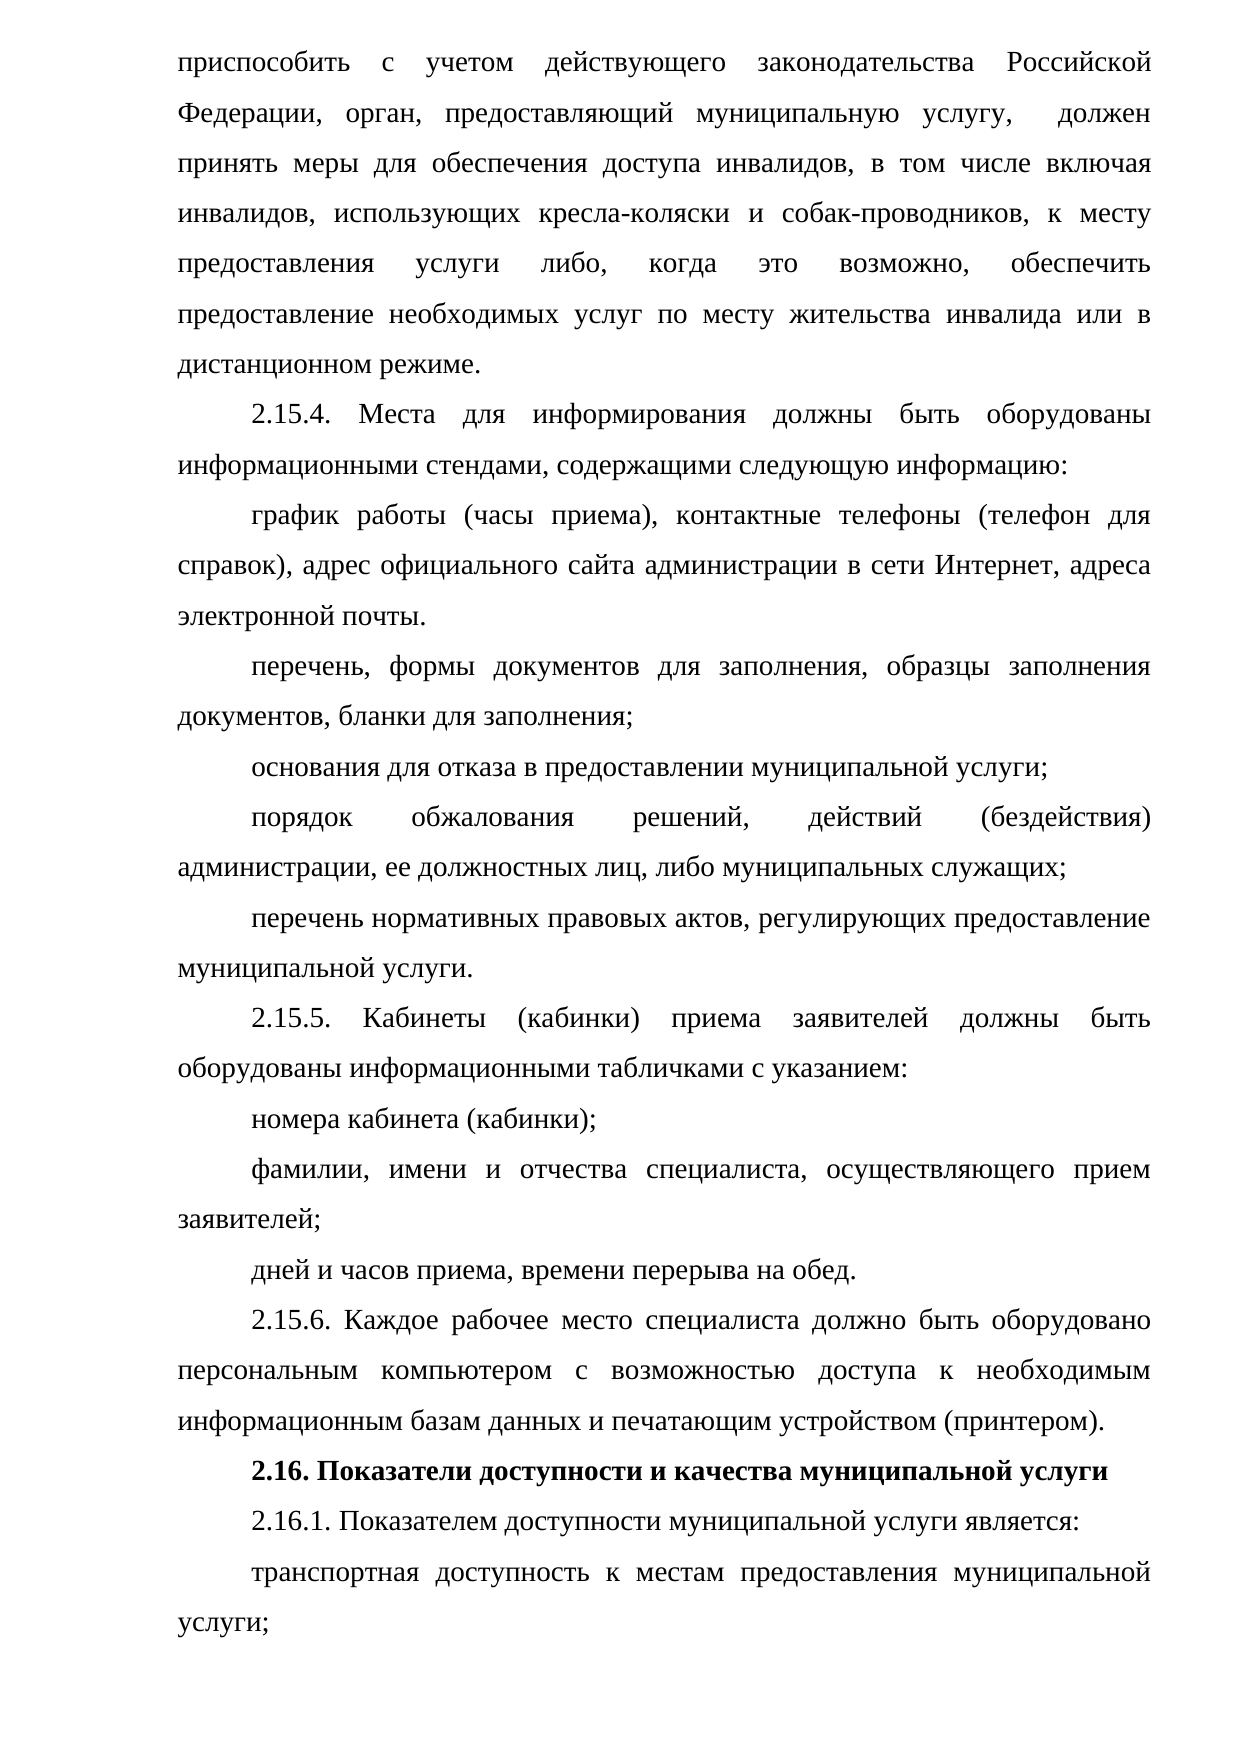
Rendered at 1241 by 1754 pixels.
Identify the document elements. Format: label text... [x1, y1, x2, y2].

text 2.15.5. Кабинеты (кабинки) приема заявителей должны быть оборудованы информационными табличками с указанием: [177, 1000, 1152, 1084]
text фамилии, имени и отчества специалиста, осуществляющего прием заявителей; [177, 1151, 1152, 1235]
text номера кабинета (кабинки); [177, 1101, 1152, 1134]
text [177, 44, 1152, 380]
text транспортная доступность к местам предоставления муниципальной услуги; [177, 1554, 1152, 1638]
text 2.15.4. Места для информирования должны быть оборудованы информационными стендами, содержащими следующую информацию: [177, 397, 1152, 480]
text 2.15.6. Каждое рабочее место специалиста должно быть оборудовано персональным компьютером с возможностью доступа к необходимым информационным базам данных и печатающим устройством (принтером). [177, 1302, 1152, 1436]
text график работы (часы приема), контактные телефоны (телефон для справок), адрес официального сайта администрации в сети Интернет, адреса электронной почты. [177, 497, 1152, 631]
text перечень нормативных правовых актов, регулирующих предоставление муниципальной услуги. [177, 900, 1152, 983]
text перечень, формы документов для заполнения, образцы заполнения документов, бланки для заполнения; [177, 648, 1152, 732]
text дней и часов приема, времени перерыва на обед. [177, 1252, 1152, 1285]
text порядок обжалования решений, действий (бездействия) администрации, ее должностных лиц, либо муниципальных служащих; [177, 799, 1152, 883]
text 2.16.1. Показателем доступности муниципальной услуги является: [177, 1503, 1152, 1537]
text 2.16. Показатели доступности и качества муниципальной услуги [177, 1453, 1152, 1487]
text основания для отказа в предоставлении муниципальной услуги; [177, 749, 1152, 782]
